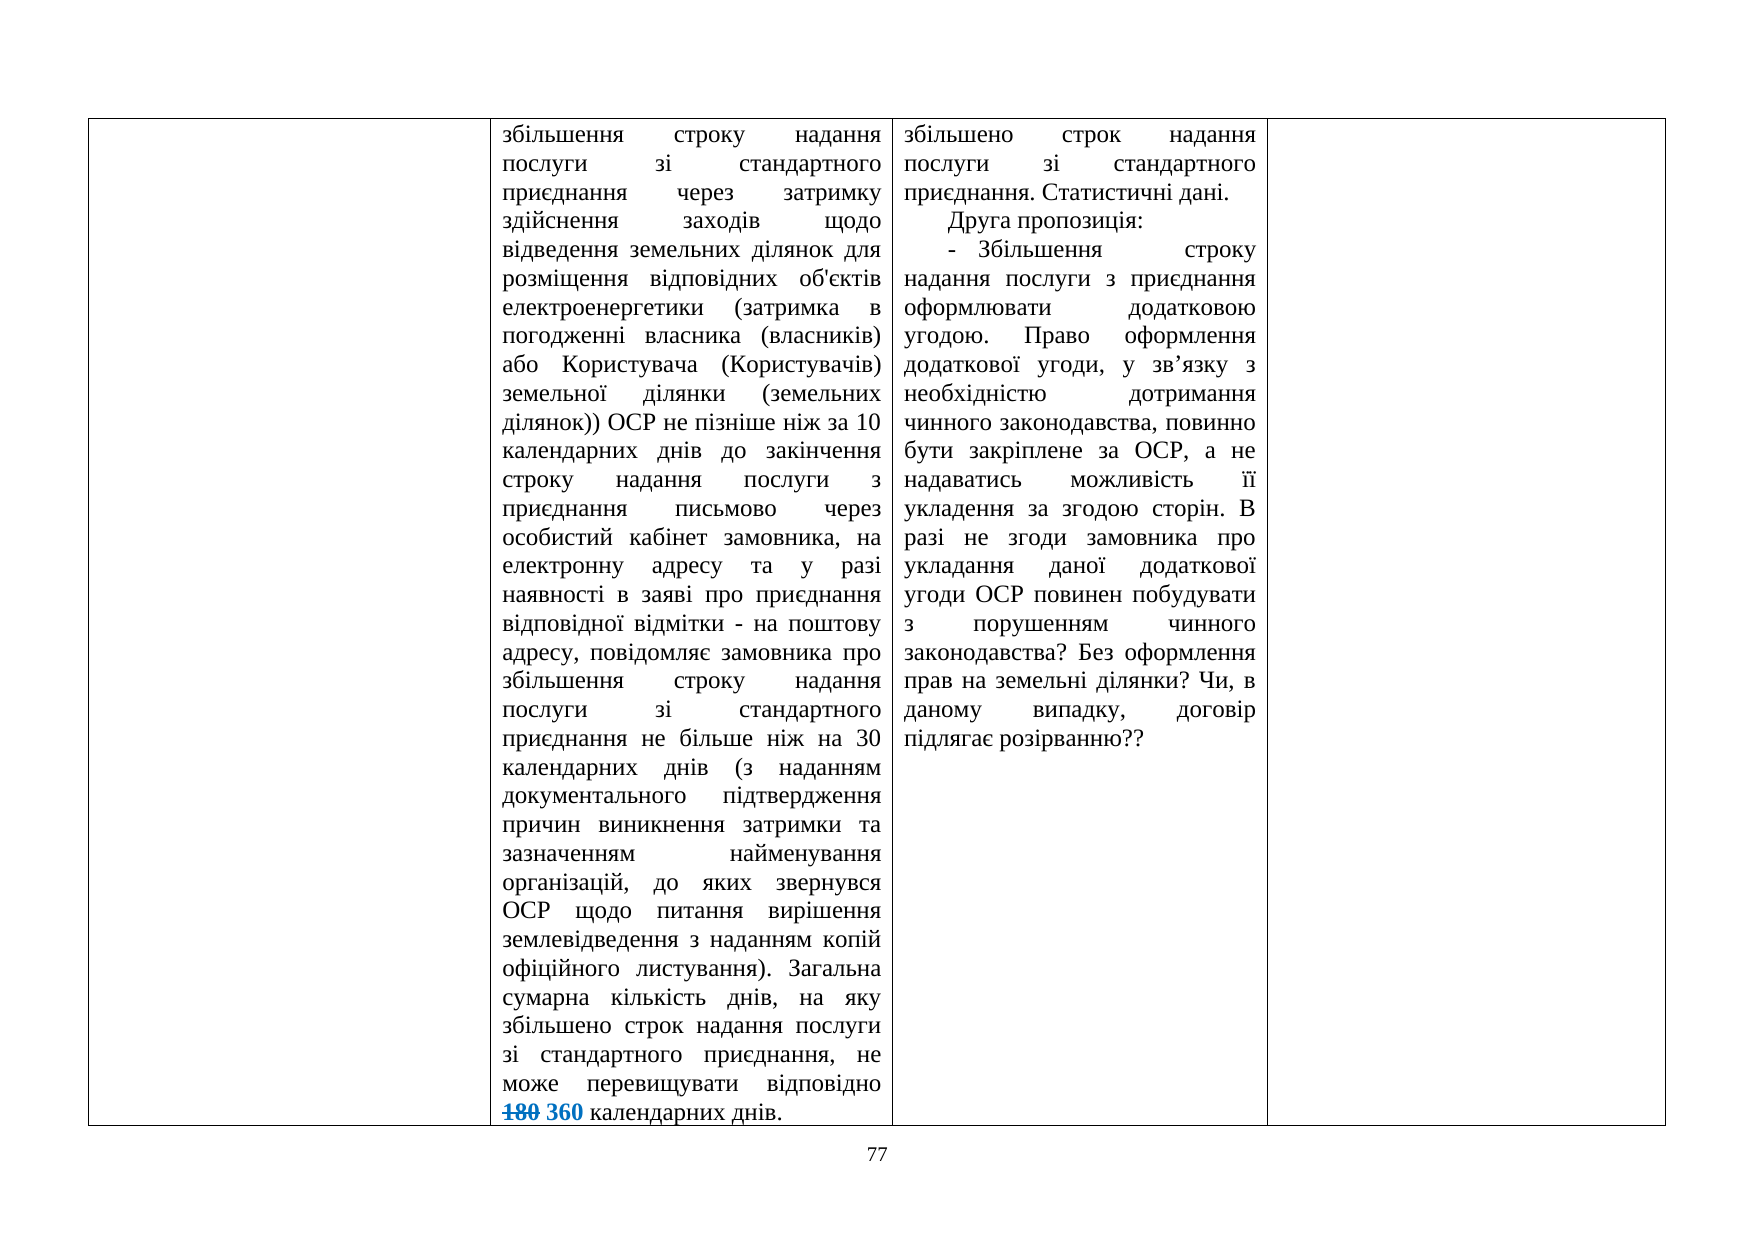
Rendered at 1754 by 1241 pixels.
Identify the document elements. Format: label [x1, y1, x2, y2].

table_cell [893, 119, 1267, 1125]
table_cell [491, 119, 892, 1125]
